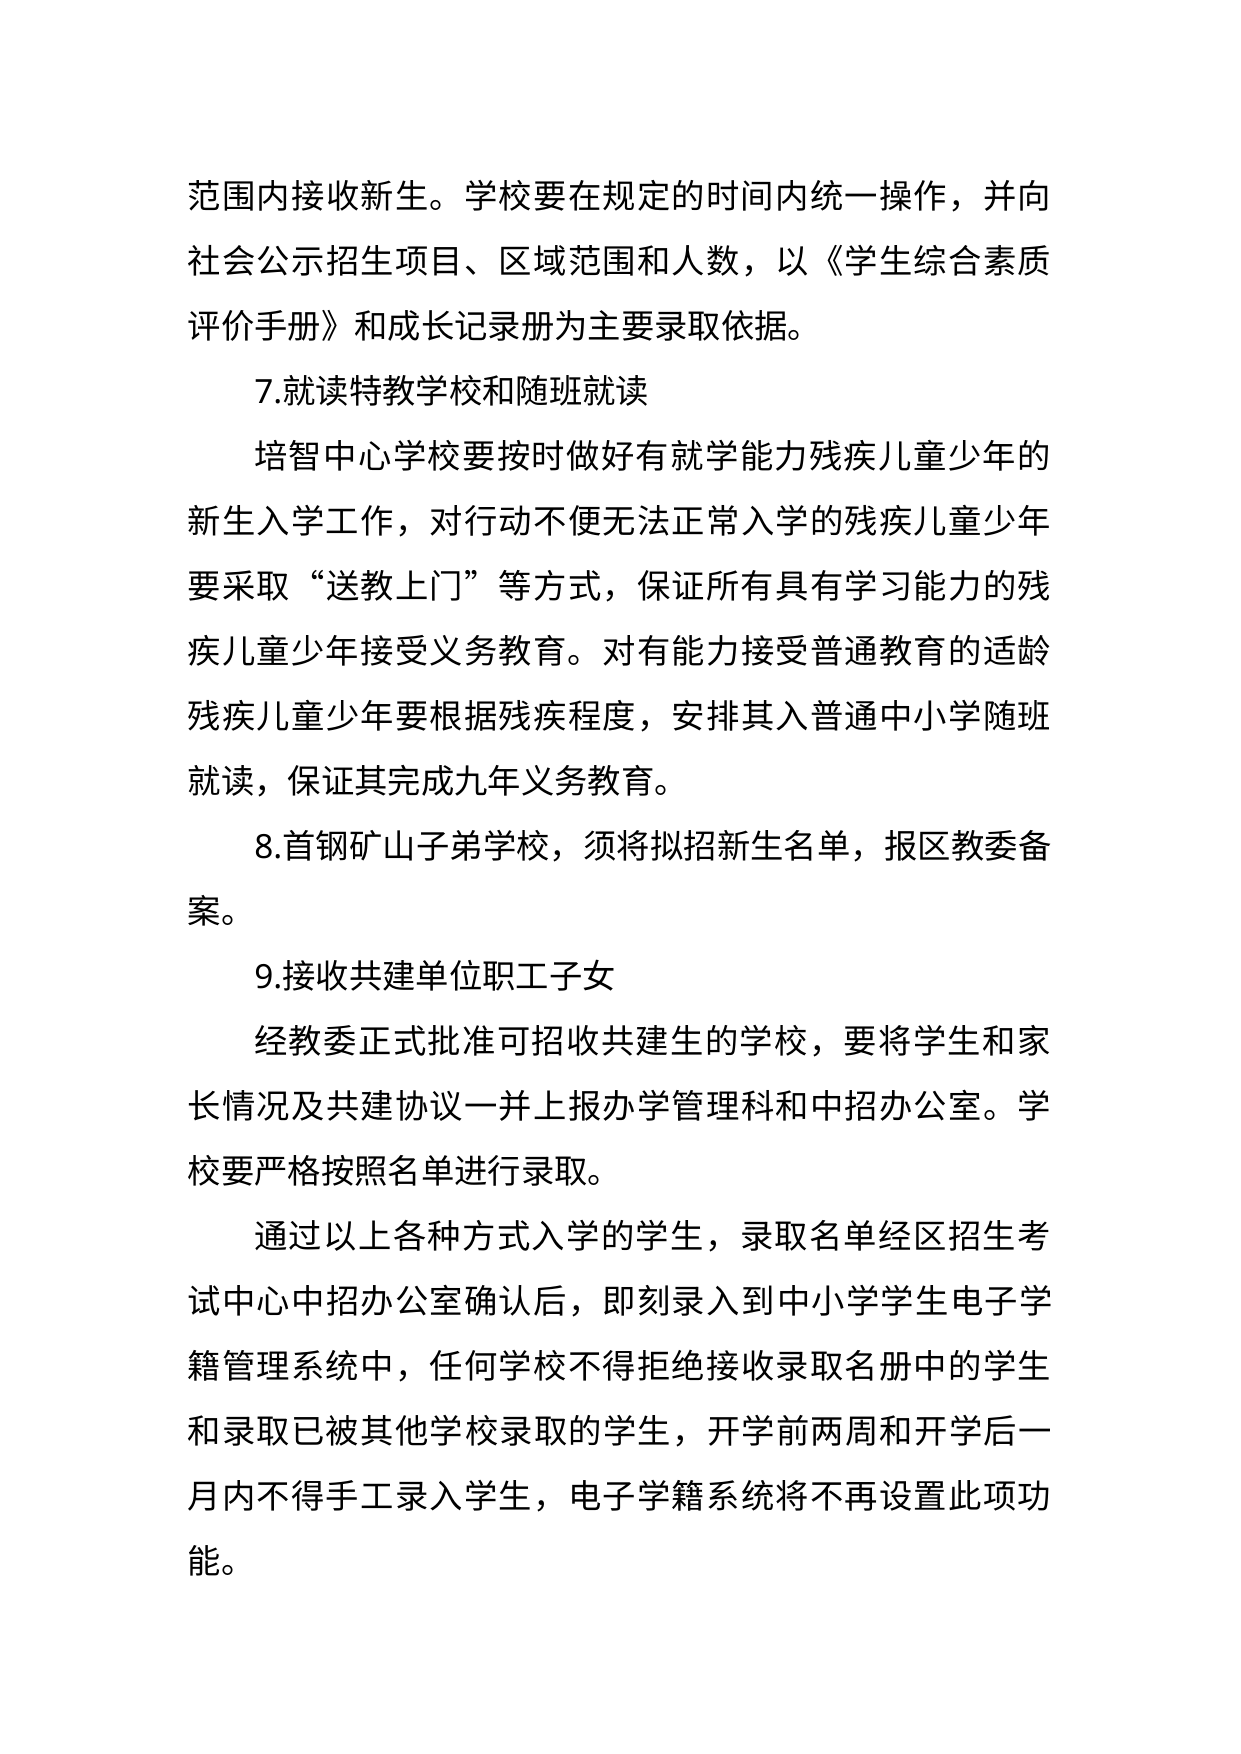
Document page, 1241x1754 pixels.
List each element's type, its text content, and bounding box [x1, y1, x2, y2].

text 经教委正式批准可招收共建生的学校，要将学生和家长情况及共建协议一并上报办学管理科和中招办公室。学校要严格按照名单进行录取。 [187, 1007, 1053, 1202]
text 7.就读特教学校和随班就读 [187, 357, 1053, 422]
text 9.接收共建单位职工子女 [187, 942, 1053, 1007]
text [187, 162, 1053, 357]
text 培智中心学校要按时做好有就学能力残疾儿童少年的新生入学工作，对行动不便无法正常入学的残疾儿童少年要采取“送教上门”等方式，保证所有具有学习能力的残疾儿童少年接受义务教育。对有能力接受普通教育的适龄残疾儿童少年要根据残疾程度，安排其入普通中小学随班就读，保证其完成九年义务教育。 [187, 422, 1053, 812]
text 8.首钢矿山子弟学校，须将拟招新生名单，报区教委备案。 [187, 812, 1053, 942]
text 通过以上各种方式入学的学生，录取名单经区招生考试中心中招办公室确认后，即刻录入到中小学学生电子学籍管理系统中，任何学校不得拒绝接收录取名册中的学生和录取已被其他学校录取的学生，开学前两周和开学后一月内不得手工录入学生，电子学籍系统将不再设置此项功能。 [187, 1202, 1053, 1592]
